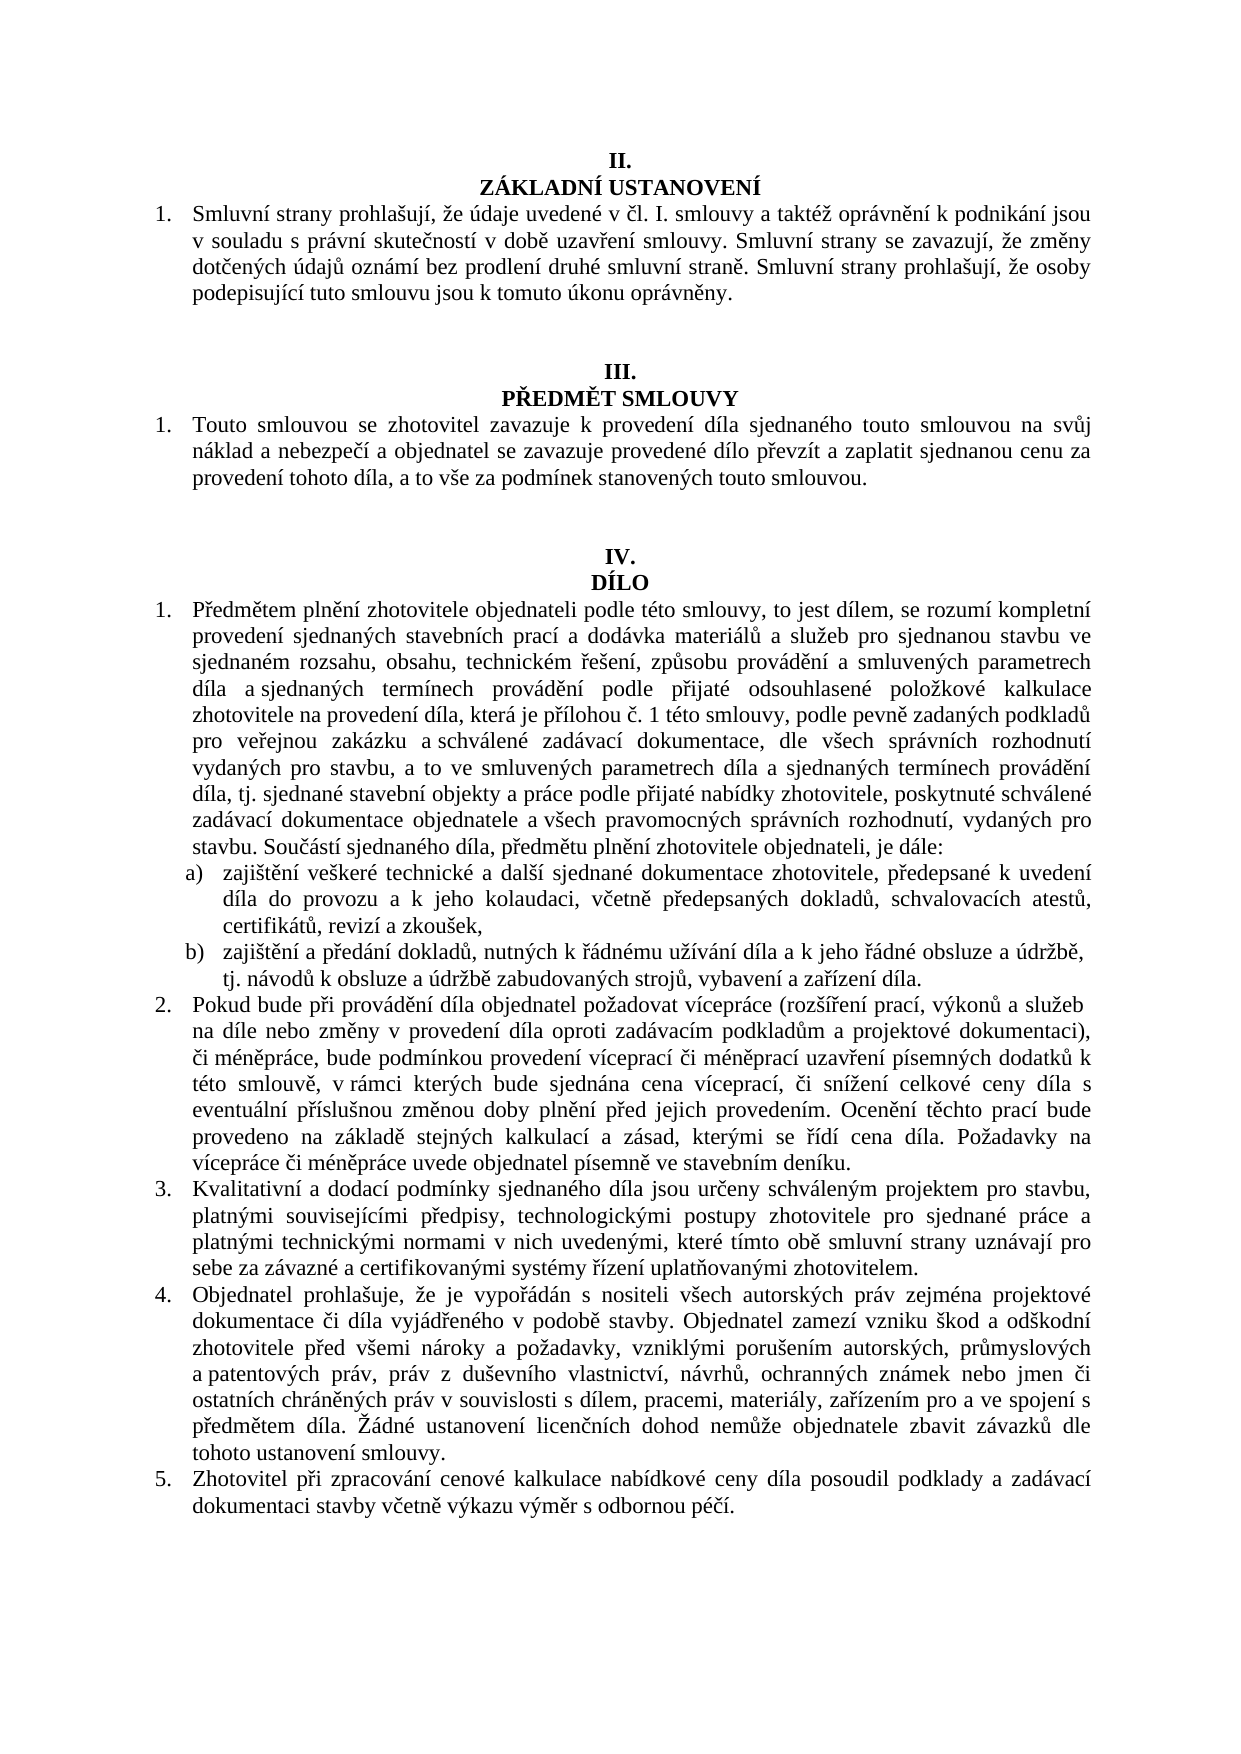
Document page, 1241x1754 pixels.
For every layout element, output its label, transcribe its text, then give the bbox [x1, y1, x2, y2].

list zajištění veškeré technické a další sjednané dokumentace zhotovitele, předepsané k uvedení díla do provozu a k jeho kolaudaci, včetně předepsaných dokladů, schvalovacích atestů, certifikátů, revizí a zkoušek, [185, 859, 1093, 938]
text III. [148, 358, 1093, 385]
list Zhotovitel při zpracování cenové kalkulace nabídkové ceny díla posoudil podklady a zadávací dokumentaci stavby včetně výkazu výměr s odbornou péčí. [154, 1465, 1093, 1518]
list Objednatel prohlašuje, že je vypořádán s nositeli všech autorských práv zejména projektové dokumentace či díla vyjádřeného v podobě stavby. Objednatel zamezí vzniku škod a odškodní zhotovitele před všemi nároky a požadavky, vzniklými porušením autorských, průmyslových a patentových práv, práv z duševního vlastnictví, návrhů, ochranných známek nebo jmen či ostatních chráněných práv v souvislosti s dílem, pracemi, materiály, zařízením pro a ve spojení s předmětem díla. Žádné ustanovení licenčních dohod nemůže objednatele zbavit závazků dle tohoto ustanovení smlouvy. [154, 1281, 1093, 1465]
list Pokud bude při provádění díla objednatel požadovat vícepráce (rozšíření prací, výkonů a služeb na díle nebo změny v provedení díla oproti zadávacím podkladům a projektové dokumentaci), či méněpráce, bude podmínkou provedení víceprací či méněprací uzavření písemných dodatků k této smlouvě, v rámci kterých bude sjednána cena víceprací, či snížení celkové ceny díla s eventuální příslušnou změnou doby plnění před jejich provedením. Ocenění těchto prací bude provedeno na základě stejných kalkulací a zásad, kterými se řídí cena díla. Požadavky na vícepráce či méněpráce uvede objednatel písemně ve stavebním deníku. [154, 991, 1093, 1175]
text PŘEDMĚT SMLOUVY [148, 385, 1093, 411]
text IV. [148, 543, 1093, 569]
list Smluvní strany prohlašují, že údaje uvedené v čl. I. smlouvy a taktéž oprávnění k podnikání jsou v souladu s právní skutečností v době uzavření smlouvy. Smluvní strany se zavazují, že změny dotčených údajů oznámí bez prodlení druhé smluvní straně. Smluvní strany prohlašují, že osoby podepisující tuto smlouvu jsou k tomuto úkonu oprávněny. [154, 200, 1093, 306]
text DÍLO [148, 569, 1093, 596]
list Touto smlouvou se zhotovitel zavazuje k provedení díla sjednaného touto smlouvou na svůj náklad a nebezpečí a objednatel se zavazuje provedené dílo převzít a zaplatit sjednanou cenu za provedení tohoto díla, a to vše za podmínek stanovených touto smlouvou. [154, 411, 1093, 490]
list zajištění a předání dokladů, nutných k řádnému užívání díla a k jeho řádné obsluze a údržbě, tj. návodů k obsluze a údržbě zabudovaných strojů, vybavení a zařízení díla. [185, 938, 1093, 991]
list Předmětem plnění zhotovitele objednateli podle této smlouvy, to jest dílem, se rozumí kompletní provedení sjednaných stavebních prací a dodávka materiálů a služeb pro sjednanou stavbu ve sjednaném rozsahu, obsahu, technickém řešení, způsobu provádění a smluvených parametrech díla a sjednaných termínech provádění podle přijaté odsouhlasené položkové kalkulace zhotovitele na provedení díla, která je přílohou č. 1 této smlouvy, podle pevně zadaných podkladů pro veřejnou zakázku a schválené zadávací dokumentace, dle všech správních rozhodnutí vydaných pro stavbu, a to ve smluvených parametrech díla a sjednaných termínech provádění díla, tj. sjednané stavební objekty a práce podle přijaté nabídky zhotovitele, poskytnuté schválené zadávací dokumentace objednatele a všech pravomocných správních rozhodnutí, vydaných pro stavbu. Součástí sjednaného díla, předmětu plnění zhotovitele objednateli, je dále: [154, 596, 1093, 859]
text ZÁKLADNÍ USTANOVENÍ [148, 174, 1093, 200]
list Kvalitativní a dodací podmínky sjednaného díla jsou určeny schváleným projektem pro stavbu, platnými souvisejícími předpisy, technologickými postupy zhotovitele pro sjednané práce a platnými technickými normami v nich uvedenými, které tímto obě smluvní strany uznávají pro sebe za závazné a certifikovanými systémy řízení uplatňovanými zhotovitelem. [154, 1175, 1093, 1281]
text II. [148, 148, 1093, 174]
